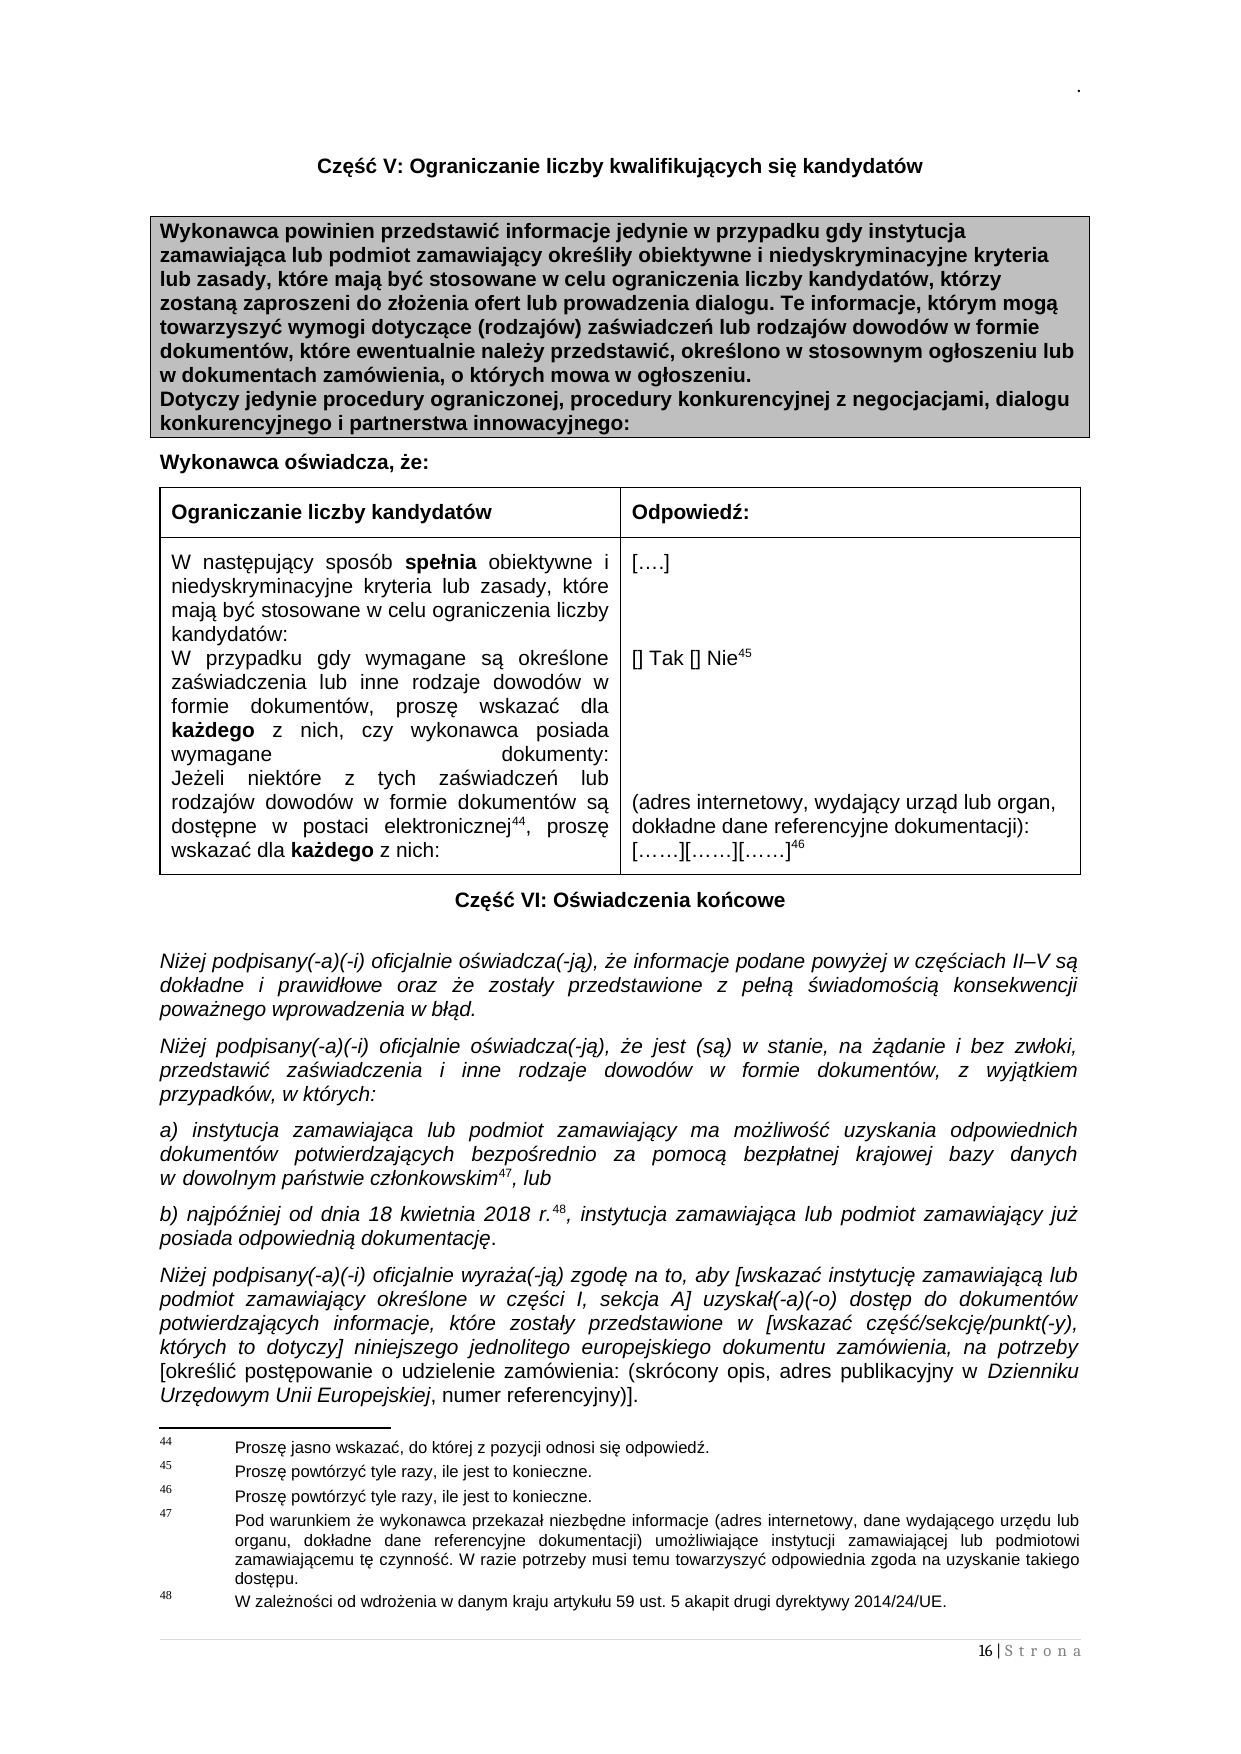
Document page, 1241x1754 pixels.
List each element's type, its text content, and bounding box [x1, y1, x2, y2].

table_cell [….] [] Tak [] Nie (adres internetowy, wydający urząd lub organ, dokładne dane referencyjne dokumentacji): [……][……][……] [621, 538, 1080, 874]
text Część VI: Oświadczenia końcowe [159, 888, 1081, 912]
text Niżej podpisany(-a)(-i) oficjalnie wyraża(-ją) zgodę na to, aby [wskazać instytucję zamawiającą lub podmiot zamawiający określone w części I, sekcja A] uzyskał(-a)(-o) dostęp do dokumentów potwierdzających informacje, które zostały przedstawione w [wskazać część/sekcję/punkt(-y), których to dotyczy] niniejszego jednolitego europejskiego dokumentu zamówienia, na potrzeby [określić postępowanie o udzielenie zamówienia: (skrócony opis, adres publikacyjny w Dzienniku Urzędowym Unii Europejskiej, numer referencyjny)]. [159, 1263, 1081, 1406]
table_header Odpowiedź: [621, 488, 1080, 537]
text Wykonawca powinien przedstawić informacje jedynie w przypadku gdy instytucja zamawiająca lub podmiot zamawiający określiły obiektywne i niedyskryminacyjne kryteria lub zasady, które mają być stosowane w celu ograniczenia liczby kandydatów, którzy zostaną zaproszeni do złożenia ofert lub prowadzenia dialogu. Te informacje, którym mogą towarzyszyć wymogi dotyczące (rodzajów) zaświadczeń lub rodzajów dowodów w formie dokumentów, które ewentualnie należy przedstawić, określono w stosownym ogłoszeniu lub w dokumentach zamówienia, o których mowa w ogłoszeniu. Dotyczy jedynie procedury ograniczonej, procedury konkurencyjnej z negocjacjami, dialogu konkurencyjnego i partnerstwa innowacyjnego: [151, 217, 1089, 437]
text b) najpóźniej od dnia 18 kwietnia 2018 r., instytucja zamawiająca lub podmiot zamawiający już posiada odpowiednią dokumentację. [159, 1202, 1081, 1250]
text a) instytucja zamawiająca lub podmiot zamawiający ma możliwość uzyskania odpowiednich dokumentów potwierdzających bezpośrednio za pomocą bezpłatnej krajowej bazy danych w dowolnym państwie członkowskim, lub [159, 1118, 1081, 1190]
text Wykonawca oświadcza, że: [159, 450, 1081, 474]
text Część V: Ograniczanie liczby kwalifikujących się kandydatów [159, 154, 1081, 178]
text Niżej podpisany(-a)(-i) oficjalnie oświadcza(-ją), że jest (są) w stanie, na żądanie i bez zwłoki, przedstawić zaświadczenia i inne rodzaje dowodów w formie dokumentów, z wyjątkiem przypadków, w których: [159, 1033, 1081, 1105]
table_header Ograniczanie liczby kandydatów [161, 488, 620, 537]
table_cell W następujący sposób spełnia obiektywne i niedyskryminacyjne kryteria lub zasady, które mają być stosowane w celu ograniczenia liczby kandydatów: W przypadku gdy wymagane są określone zaświadczenia lub inne rodzaje dowodów w formie dokumentów, proszę wskazać dla każdego z nich, czy wykonawca posiada wymagane dokumenty: Jeżeli niektóre z tych zaświadczeń lub rodzajów dowodów w formie dokumentów są dostępne w postaci elektronicznej, proszę wskazać dla każdego z nich: [161, 538, 620, 874]
text Niżej podpisany(-a)(-i) oficjalnie oświadcza(-ją), że informacje podane powyżej w częściach II–V są dokładne i prawidłowe oraz że zostały przedstawione z pełną świadomością konsekwencji poważnego wprowadzenia w błąd. [159, 949, 1081, 1021]
